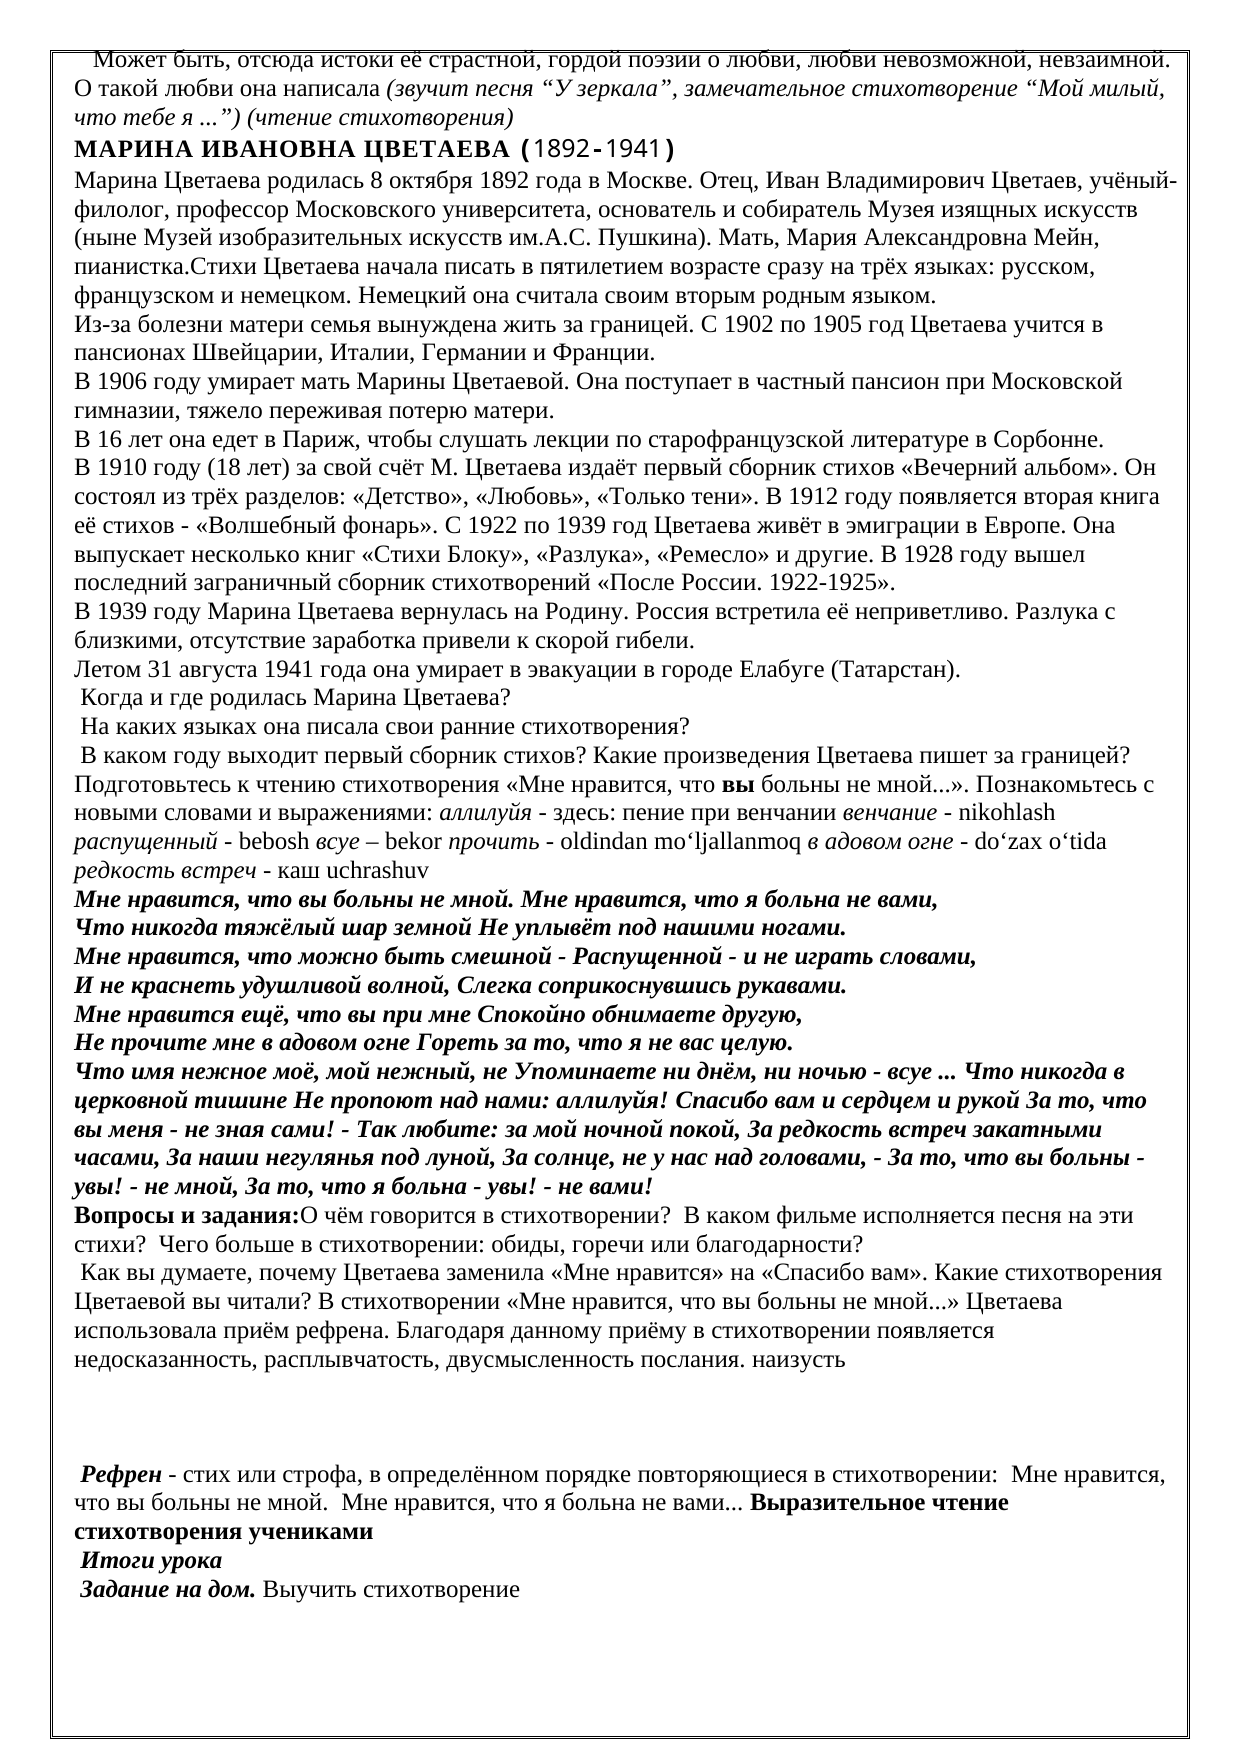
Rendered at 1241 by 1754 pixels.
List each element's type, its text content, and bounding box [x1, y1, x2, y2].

text Мне нравится ещё, что вы при мне Спокойно обнимаете другую, [74, 999, 1181, 1027]
text Вопросы и задания:О чём говорится в стихотворении? В каком фильме исполняется песня на эти стихи? Чего больше в стихотворении: обиды, горечи или благодарности? [74, 1200, 1181, 1257]
text Что имя нежное моё, мой нежный, не Упоминаете ни днём, ни ночью - всуе ... Что никогда в церковной тишине Не пропоют над нами: аллилуйя! Спасибо вам и сердцем и рукой За то, что вы меня - не зная сами! - Так любите: за мой ночной покой, За редкость встреч закатными часами, За наши негулянья под луной, За солнце, не у нас над головами, - За то, что вы больны - увы! - не мной, За то, что я больна - увы! - не вами! [74, 1056, 1181, 1200]
text Как вы думаете, почему Цветаева заменила «Мне нравится» на «Спасибо вам». Какие стихотворения Цветаевой вы читали? В стихотворении «Мне нравится, что вы больны не мной...» Цветаева использовала приём рефрена. Благодаря данному приёму в стихотворении появляется недосказанность, расплывчатость, двусмысленность послания. наизусть [74, 1257, 1181, 1372]
text МАРИНА ИВАНОВНА ЦВЕТАЕВА (1892-1941) [74, 131, 1181, 165]
text В каком году выходит первый сборник стихов? Какие произведения Цветаева пишет за границей? [74, 740, 1181, 769]
text В 1910 году (18 лет) за свой счёт М. Цветаева издаёт первый сборник стихов «Вечерний альбом». Он состоял из трёх разделов: «Детство», «Любовь», «Только тени». В 1912 году появляется вторая книга её стихов - «Волшебный фонарь». С 1922 по 1939 год Цветаева живёт в эмиграции в Европе. Она выпускает несколько книг «Стихи Блоку», «Разлука», «Ремесло» и другие. В 1928 году вышел последний заграничный сборник стихотворений «После России. 1922-1925». [74, 452, 1181, 596]
text На каких языках она писала свои ранние стихотворения? [74, 711, 1181, 740]
text Когда и где родилась Марина Цветаева? [74, 682, 1181, 711]
text Не прочите мне в адовом огне Гореть за то, что я не вас целую. [74, 1027, 1181, 1056]
text В 16 лет она едет в Париж, чтобы слушать лекции по старофранцузской литературе в Сорбонне. [74, 424, 1181, 452]
text Задание на дом. Выучить стихотворение [74, 1574, 1181, 1602]
text В 1906 году умирает мать Марины Цветаевой. Она поступает в частный пансион при Московской гимназии, тяжело переживая потерю матери. [74, 366, 1181, 424]
text Мне нравится, что вы больны не мной. Мне нравится, что я больна не вами, [74, 884, 1181, 912]
text Итоги урока [74, 1545, 1181, 1574]
text Мне нравится, что можно быть смешной - Распущенной - и не играть словами, [74, 941, 1181, 970]
text Летом 31 августа 1941 года она умирает в эвакуации в городе Елабуге (Татарстан). [74, 654, 1181, 682]
text В 1939 году Марина Цветаева вернулась на Родину. Россия встретила её неприветливо. Разлука с близкими, отсутствие заработка привели к скорой гибели. [74, 596, 1181, 654]
text Может быть, отсюда истоки её страстной, гордой поэзии о любви, любви невозможной, невзаимной. О такой любви она написала (звучит песня “У зеркала”, замечательное стихотворение “Мой милый, что тебе я ...”) (чтение стихотворения) [74, 53, 1181, 131]
text Марина Цветаева родилась 8 октября 1892 года в Москве. Отец, Иван Владимирович Цветаев, учёный-филолог, профессор Московского университета, основатель и собиратель Музея изящных искусств (ныне Музей изобразительных искусств им.А.С. Пушкина). Мать, Мария Александровна Мейн, пианистка.Стихи Цветаева начала писать в пятилетием возрасте сразу на трёх языках: русском, французском и немецком. Немецкий она считала своим вторым родным языком. [74, 165, 1181, 309]
text И не краснеть удушливой волной, Слегка соприкоснувшись рукавами. [74, 970, 1181, 999]
text Из-за болезни матери семья вынуждена жить за границей. С 1902 по 1905 год Цветаева учится в пансионах Швейцарии, Италии, Германии и Франции. [74, 309, 1181, 366]
text Подготовьтесь к чтению стихотворения «Мне нравится, что вы больны не мной...». Познакомьтесь с новыми словами и выражениями: аллилуйя - здесь: пение при венчании венчание - nikohlash распущенный - bebosh всуе – bekor прочить - oldindan mo‘ljallanmoq в адовом огне - do‘zax o‘tida редкость встреч - каш uchrashuv [74, 769, 1181, 884]
text Рефрен - стих или строфа, в определённом порядке повторяющиеся в стихотворении: Мне нравится, что вы больны не мной. Мне нравится, что я больна не вами... Выразительное чтение стихотворения учениками [74, 1459, 1181, 1545]
text Что никогда тяжёлый шар земной Не уплывёт под нашими ногами. [74, 912, 1181, 941]
